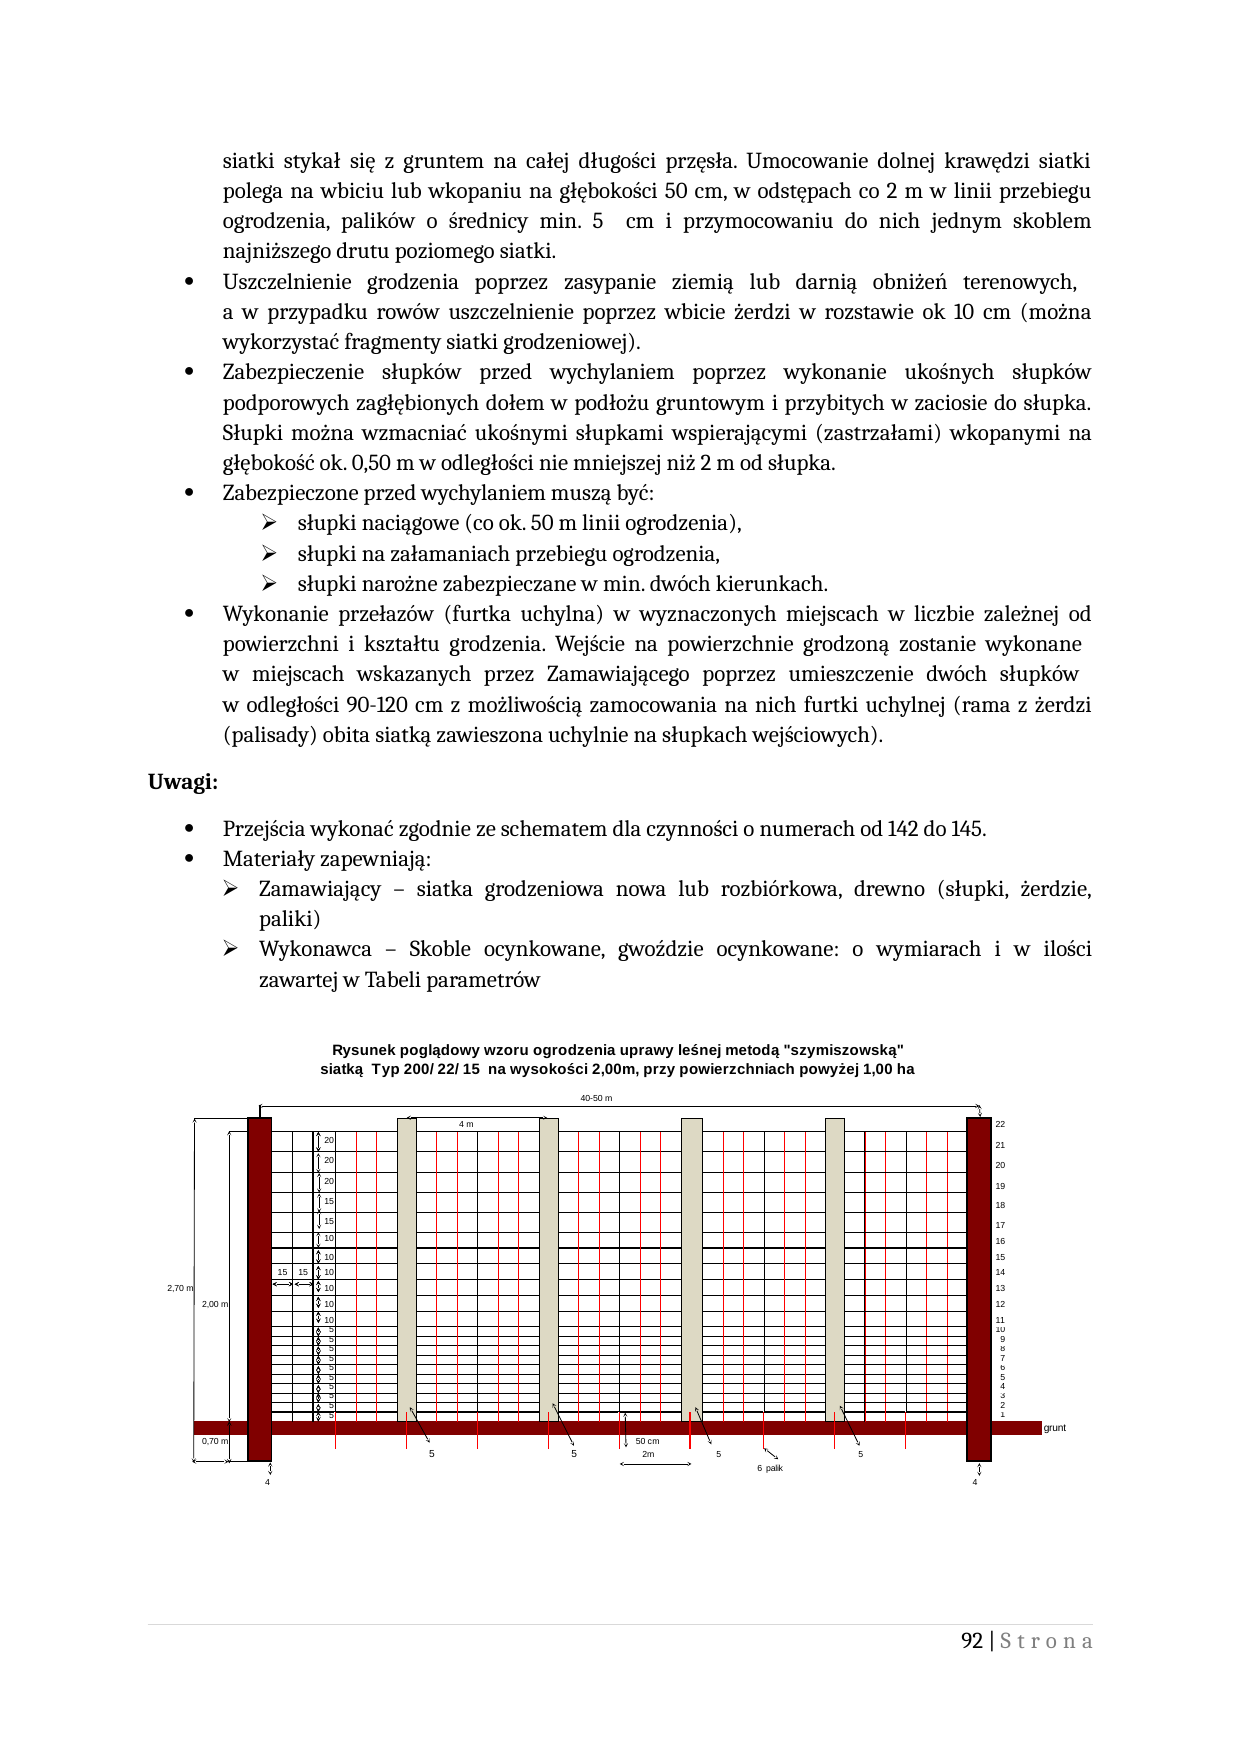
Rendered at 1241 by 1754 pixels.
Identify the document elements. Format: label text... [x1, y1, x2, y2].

list Materiały zapewniają: [185, 846, 1093, 872]
list Zabezpieczenie słupków przed wychylaniem poprzez wykonanie ukośnych słupków podporowych zagłębionych dołem w podłożu gruntowym i przybitych w zaciosie do słupka. Słupki można wzmacniać ukośnymi słupkami wspierającymi (zastrzałami) wkopanymi na głębokość ok. 0,50 m w odległości nie mniejszej niż 2 m od słupka. [185, 359, 1093, 476]
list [185, 148, 1093, 264]
list słupki narożne zabezpieczane w min. dwóch kierunkach. [260, 571, 1093, 597]
list Wykonawca – Skoble ocynkowane, gwoździe ocynkowane: o wymiarach i w ilości zawartej w Tabeli parametrów [221, 936, 1093, 993]
list słupki na załamaniach przebiegu ogrodzenia, [260, 540, 1093, 567]
list słupki naciągowe (co ok. 50 m linii ogrodzenia), [260, 510, 1093, 536]
list Zamawiający – siatka grodzeniowa nowa lub rozbiórkowa, drewno (słupki, żerdzie, paliki) [221, 876, 1093, 932]
list Zabezpieczone przed wychylaniem muszą być: [185, 480, 1093, 506]
list Uszczelnienie grodzenia poprzez zasypanie ziemią lub darnią obniżeń terenowych, a w przypadku rowów uszczelnienie poprzez wbicie żerdzi w rozstawie ok 10 cm (można wykorzystać fragmenty siatki grodzeniowej). [185, 268, 1093, 355]
text Uwagi: [148, 768, 1093, 795]
list Wykonanie przełazów (furtka uchylna) w wyznaczonych miejscach w liczbie zależnej od powierzchni i kształtu grodzenia. Wejście na powierzchnie grodzoną zostanie wykonane w miejscach wskazanych przez Zamawiającego poprzez umieszczenie dwóch słupków w odległości 90-120 cm z możliwością zamocowania na nich furtki uchylnej (rama z żerdzi (palisady) obita siatką zawieszona uchylnie na słupkach wejściowych). [185, 601, 1093, 748]
list Przejścia wykonać zgodnie ze schematem dla czynności o numerach od 142 do 145. [185, 815, 1093, 842]
